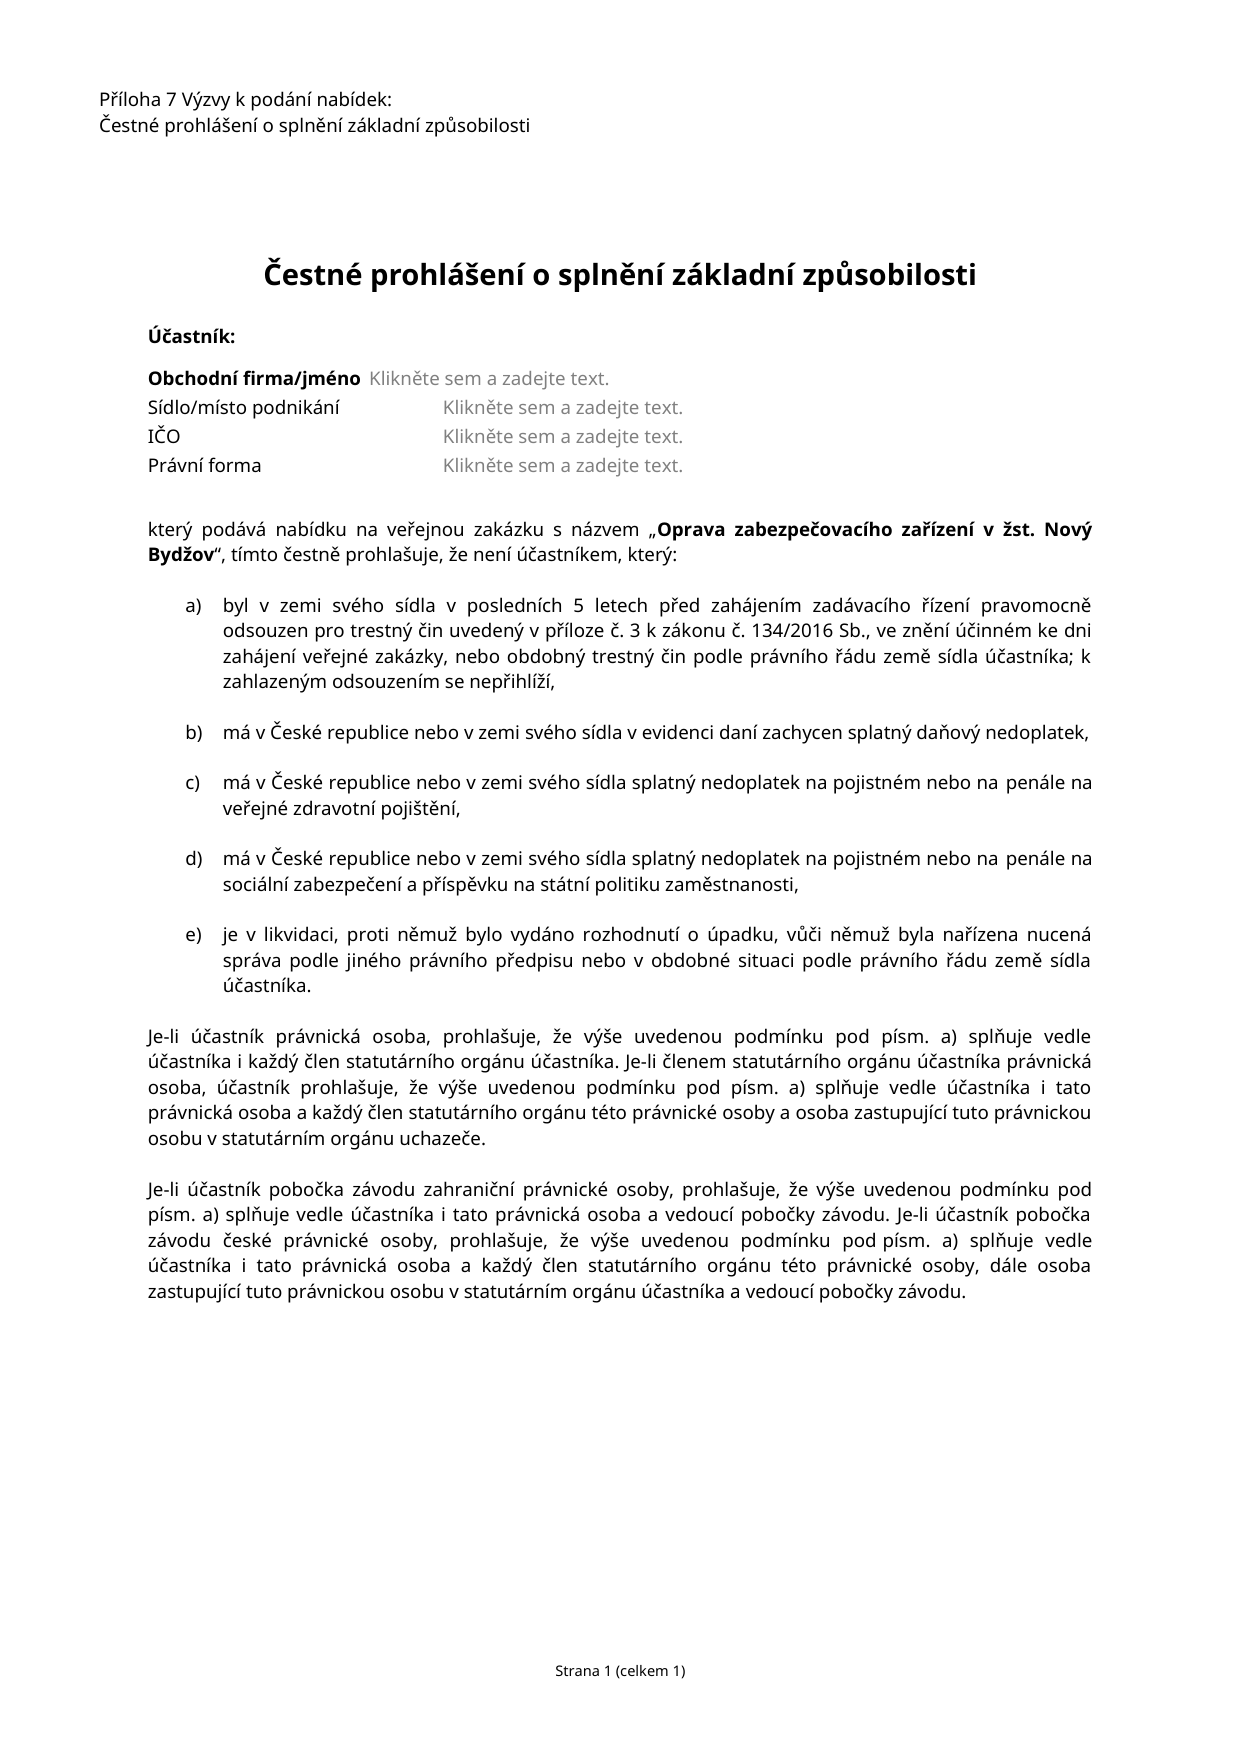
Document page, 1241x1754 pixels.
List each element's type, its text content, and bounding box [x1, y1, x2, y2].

text Právní forma [148, 449, 1093, 478]
text Obchodní firma/jméno [148, 362, 1093, 391]
text Je-li účastník právnická osoba, prohlašuje, že výše uvedenou podmínku pod písm. a) splňuje vedle účastníka i každý člen statutárního orgánu účastníka. Je-li členem statutárního orgánu účastníka právnická osoba, účastník prohlašuje, že výše uvedenou podmínku pod písm. a) splňuje vedle účastníka i tato právnická osoba a každý člen statutárního orgánu této právnické osoby a osoba zastupující tuto právnickou osobu v statutárním orgánu uchazeče. [148, 1023, 1093, 1151]
text který podává nabídku na veřejnou zakázku s názvem „Oprava zabezpečovacího zařízení v žst. Nový Bydžov“, tímto čestně prohlašuje, že není účastníkem, který: [148, 516, 1093, 567]
text Je-li účastník pobočka závodu zahraniční právnické osoby, prohlašuje, že výše uvedenou podmínku pod písm. a) splňuje vedle účastníka i tato právnická osoba a vedoucí pobočky závodu. Je-li účastník pobočka závodu české právnické osoby, prohlašuje, že výše uvedenou podmínku pod písm. a) splňuje vedle účastníka i tato právnická osoba a každý člen statutárního orgánu této právnické osoby, dále osoba zastupující tuto právnickou osobu v statutárním orgánu účastníka a vedoucí pobočky závodu. [148, 1176, 1093, 1304]
text IČO [148, 420, 1093, 449]
text Účastník: [148, 318, 1093, 349]
list má v České republice nebo v zemi svého sídla v evidenci daní zachycen splatný daňový nedoplatek, [185, 719, 1093, 744]
list má v České republice nebo v zemi svého sídla splatný nedoplatek na pojistném nebo na penále na veřejné zdravotní pojištění, [185, 769, 1093, 821]
list je v likvidaci, proti němuž bylo vydáno rozhodnutí o úpadku, vůči němuž byla nařízena nucená správa podle jiného právního předpisu nebo v obdobné situaci podle právního řádu země sídla účastníka. [185, 922, 1093, 998]
list byl v zemi svého sídla v posledních 5 letech před zahájením zadávacího řízení pravomocně odsouzen pro trestný čin uvedený v příloze č. 3 k zákonu č. 134/2016 Sb., ve znění účinném ke dni zahájení veřejné zakázky, nebo obdobný trestný čin podle právního řádu země sídla účastníka; k zahlazeným odsouzením se nepřihlíží, [185, 592, 1093, 694]
list má v České republice nebo v zemi svého sídla splatný nedoplatek na pojistném nebo na penále na sociální zabezpečení a příspěvku na státní politiku zaměstnanosti, [185, 846, 1093, 897]
title Čestné prohlášení o splnění základní způsobilosti [148, 254, 1093, 293]
text Sídlo/místo podnikání [148, 391, 1093, 420]
